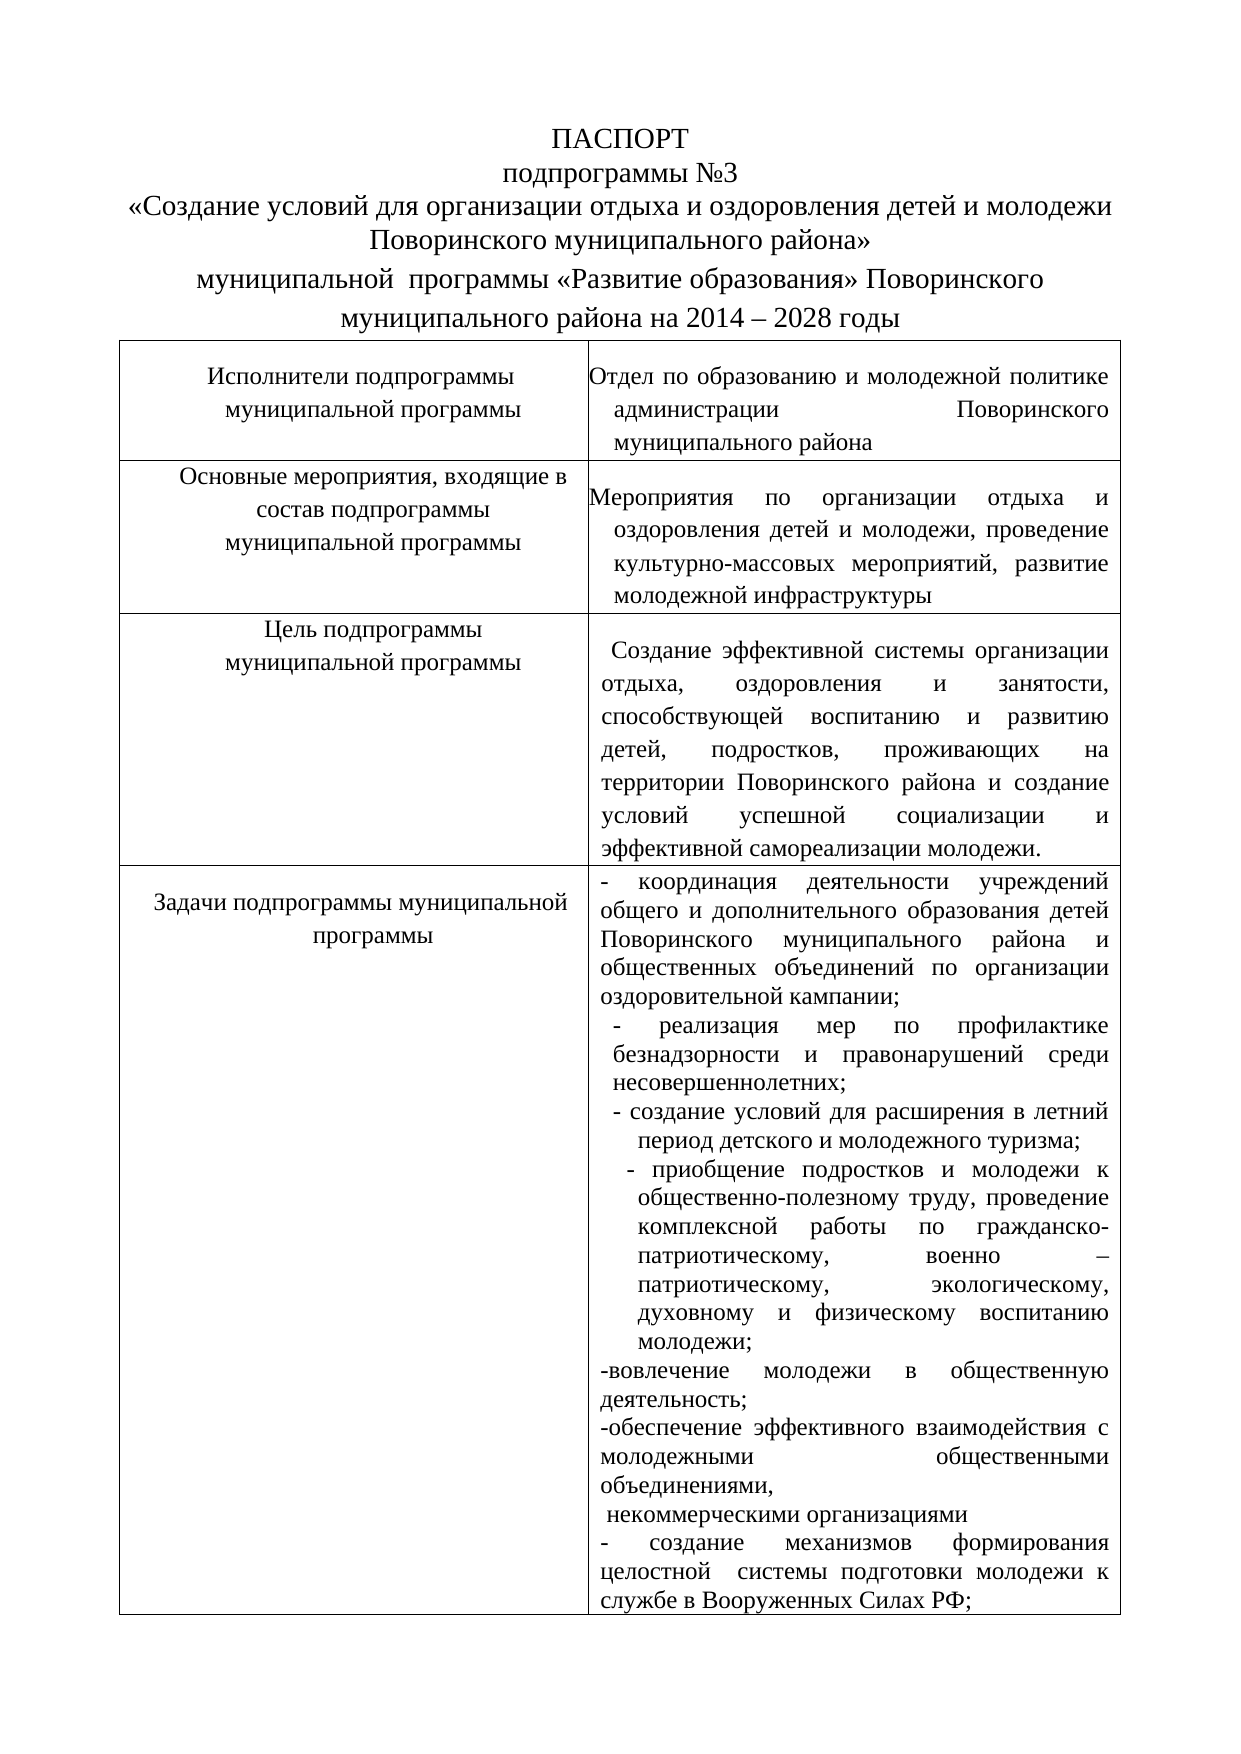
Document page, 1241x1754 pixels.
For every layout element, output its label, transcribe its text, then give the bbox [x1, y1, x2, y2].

table_cell Создание эффективной системы организации отдыха, оздоровления и занятости, способствующей воспитанию и развитию детей, подростков, проживающих на территории Поворинского района и создание условий успешной социализации и эффективной самореализации молодежи. [589, 614, 1120, 865]
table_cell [589, 866, 1120, 1614]
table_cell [120, 866, 588, 1614]
table_cell Мероприятия по организации отдыха и оздоровления детей и молодежи, проведение культурно-массовых мероприятий, развитие молодежной инфраструктуры [589, 461, 1120, 613]
text Поворинского муниципального района» [89, 222, 1152, 256]
table_header Отдел по образованию и молодежной политике администрации Поворинского муниципального района [589, 341, 1120, 460]
text подпрограммы №3 [89, 155, 1152, 188]
text «Создание условий для организации отдыха и оздоровления детей и молодежи [89, 188, 1152, 222]
table_cell Основные мероприятия, входящие в состав подпрограммы муниципальной программы [120, 461, 588, 613]
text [89, 261, 1152, 334]
table_cell Цель подпрограммы муниципальной программы [120, 614, 588, 865]
table_header Исполнители подпрограммы муниципальной программы [120, 341, 588, 460]
text ПАСПОРТ [89, 121, 1152, 155]
